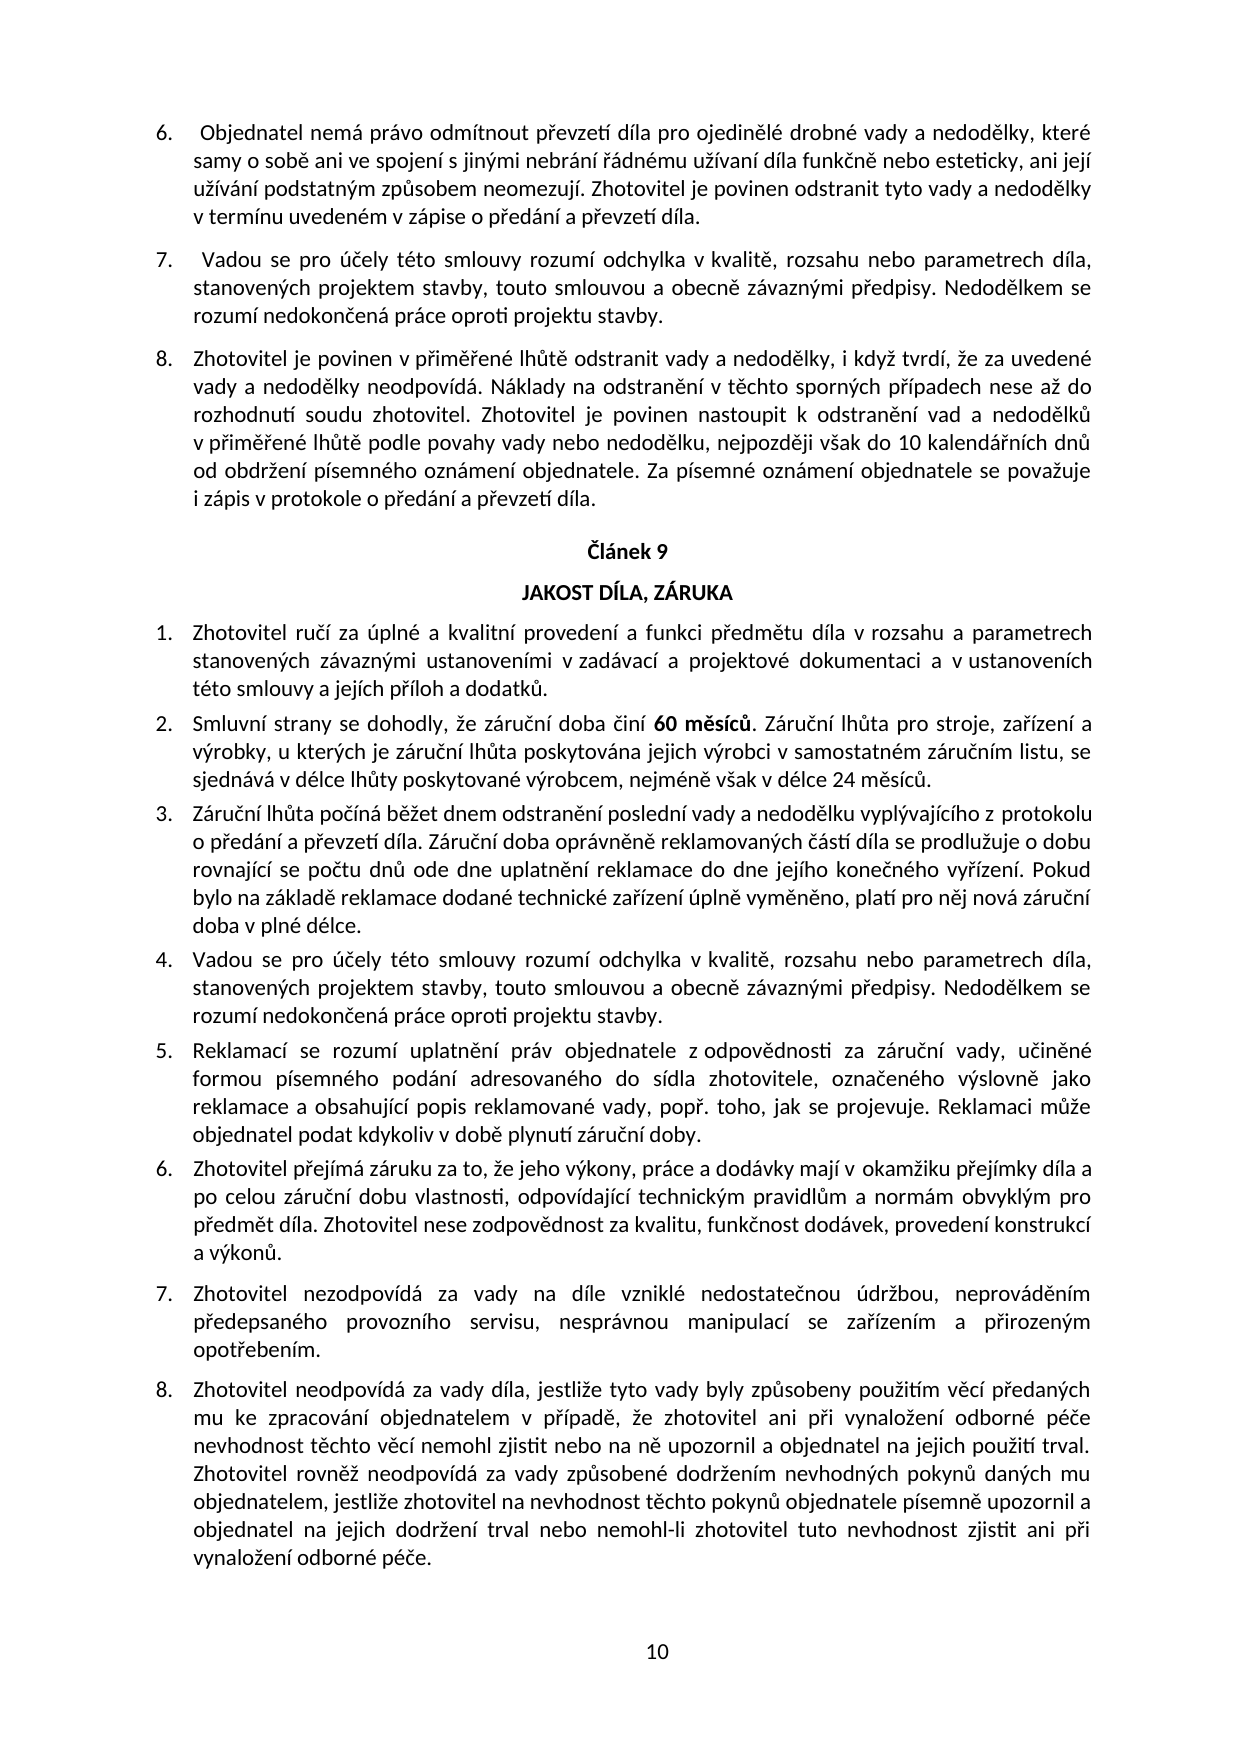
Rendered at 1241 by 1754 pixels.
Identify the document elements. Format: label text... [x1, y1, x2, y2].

list Vadou se pro účely této smlouvy rozumí odchylka v kvalitě, rozsahu nebo parametrech díla, stanovených projektem stavby, touto smlouvou a obecně závaznými předpisy. Nedodělkem se rozumí nedokončená práce oproti projektu stavby. [156, 245, 1093, 329]
list Reklamací se rozumí uplatnění práv objednatele z odpovědnosti za záruční vady, učiněné formou písemného podání adresovaného do sídla zhotovitele, označeného výslovně jako reklamace a obsahující popis reklamované vady, popř. toho, jak se projevuje. Reklamaci může objednatel podat kdykoliv v době plynutí záruční doby. [155, 1036, 1093, 1148]
subtitle Článek 9 [162, 537, 1093, 566]
list Zhotovitel nezodpovídá za vady na díle vzniklé nedostatečnou údržbou, neprováděním předepsaného provozního servisu, nesprávnou manipulací se zařízením a přirozeným opotřebením. [156, 1279, 1093, 1363]
list Objednatel nemá právo odmítnout převzetí díla pro ojedinělé drobné vady a nedodělky, které samy o sobě ani ve spojení s jinými nebrání řádnému užívaní díla funkčně nebo esteticky, ani její užívání podstatným způsobem neomezují. Zhotovitel je povinen odstranit tyto vady a nedodělky v termínu uvedeném v zápise o předání a převzetí díla. [156, 118, 1093, 230]
list Vadou se pro účely této smlouvy rozumí odchylka v kvalitě, rozsahu nebo parametrech díla, stanovených projektem stavby, touto smlouvou a obecně závaznými předpisy. Nedodělkem se rozumí nedokončená práce oproti projektu stavby. [155, 946, 1093, 1029]
list Zhotovitel je povinen v přiměřené lhůtě odstranit vady a nedodělky, i když tvrdí, že za uvedené vady a nedodělky neodpovídá. Náklady na odstranění v těchto sporných případech nese až do rozhodnutí soudu zhotovitel. Zhotovitel je povinen nastoupit k odstranění vad a nedodělků v přiměřené lhůtě podle povahy vady nebo nedodělku, nejpozději však do 10 kalendářních dnů od obdržení písemného oznámení objednatele. Za písemné oznámení objednatele se považuje i zápis v protokole o předání a převzetí díla. [156, 344, 1093, 512]
list Záruční lhůta počíná běžet dnem odstranění poslední vady a nedodělku vyplývajícího z protokolu o předání a převzetí díla. Záruční doba oprávněně reklamovaných částí díla se prodlužuje o dobu rovnající se počtu dnů ode dne uplatnění reklamace do dne jejího konečného vyřízení. Pokud bylo na základě reklamace dodané technické zařízení úplně vyměněno, platí pro něj nová záruční doba v plné délce. [155, 799, 1093, 939]
list Zhotovitel přejímá záruku za to, že jeho výkony, práce a dodávky mají v okamžiku přejímky díla a po celou záruční dobu vlastnosti, odpovídající technickým pravidlům a normám obvyklým pro předmět díla. Zhotovitel nese zodpovědnost za kvalitu, funkčnost dodávek, provedení konstrukcí a výkonů. [156, 1154, 1093, 1266]
list Smluvní strany se dohodly, že záruční doba činí 60 měsíců. Záruční lhůta pro stroje, zařízení a výrobky, u kterých je záruční lhůta poskytována jejich výrobci v samostatném záručním listu, se sjednává v délce lhůty poskytované výrobcem, nejméně však v délce 24 měsíců. [155, 709, 1093, 793]
text Jakost díla, záruka [162, 578, 1093, 606]
list Zhotovitel neodpovídá za vady díla, jestliže tyto vady byly způsobeny použitím věcí předaných mu ke zpracování objednatelem v případě, že zhotovitel ani při vynaložení odborné péče nevhodnost těchto věcí nemohl zjistit nebo na ně upozornil a objednatel na jejich použití trval. Zhotovitel rovněž neodpovídá za vady způsobené dodržením nevhodných pokynů daných mu objednatelem, jestliže zhotovitel na nevhodnost těchto pokynů objednatele písemně upozornil a objednatel na jejich dodržení trval nebo nemohl-li zhotovitel tuto nevhodnost zjistit ani při vynaložení odborné péče. [156, 1375, 1093, 1571]
list Zhotovitel ručí za úplné a kvalitní provedení a funkci předmětu díla v rozsahu a parametrech stanovených závaznými ustanoveními v zadávací a projektové dokumentaci a v ustanoveních této smlouvy a jejích příloh a dodatků. [155, 618, 1093, 703]
